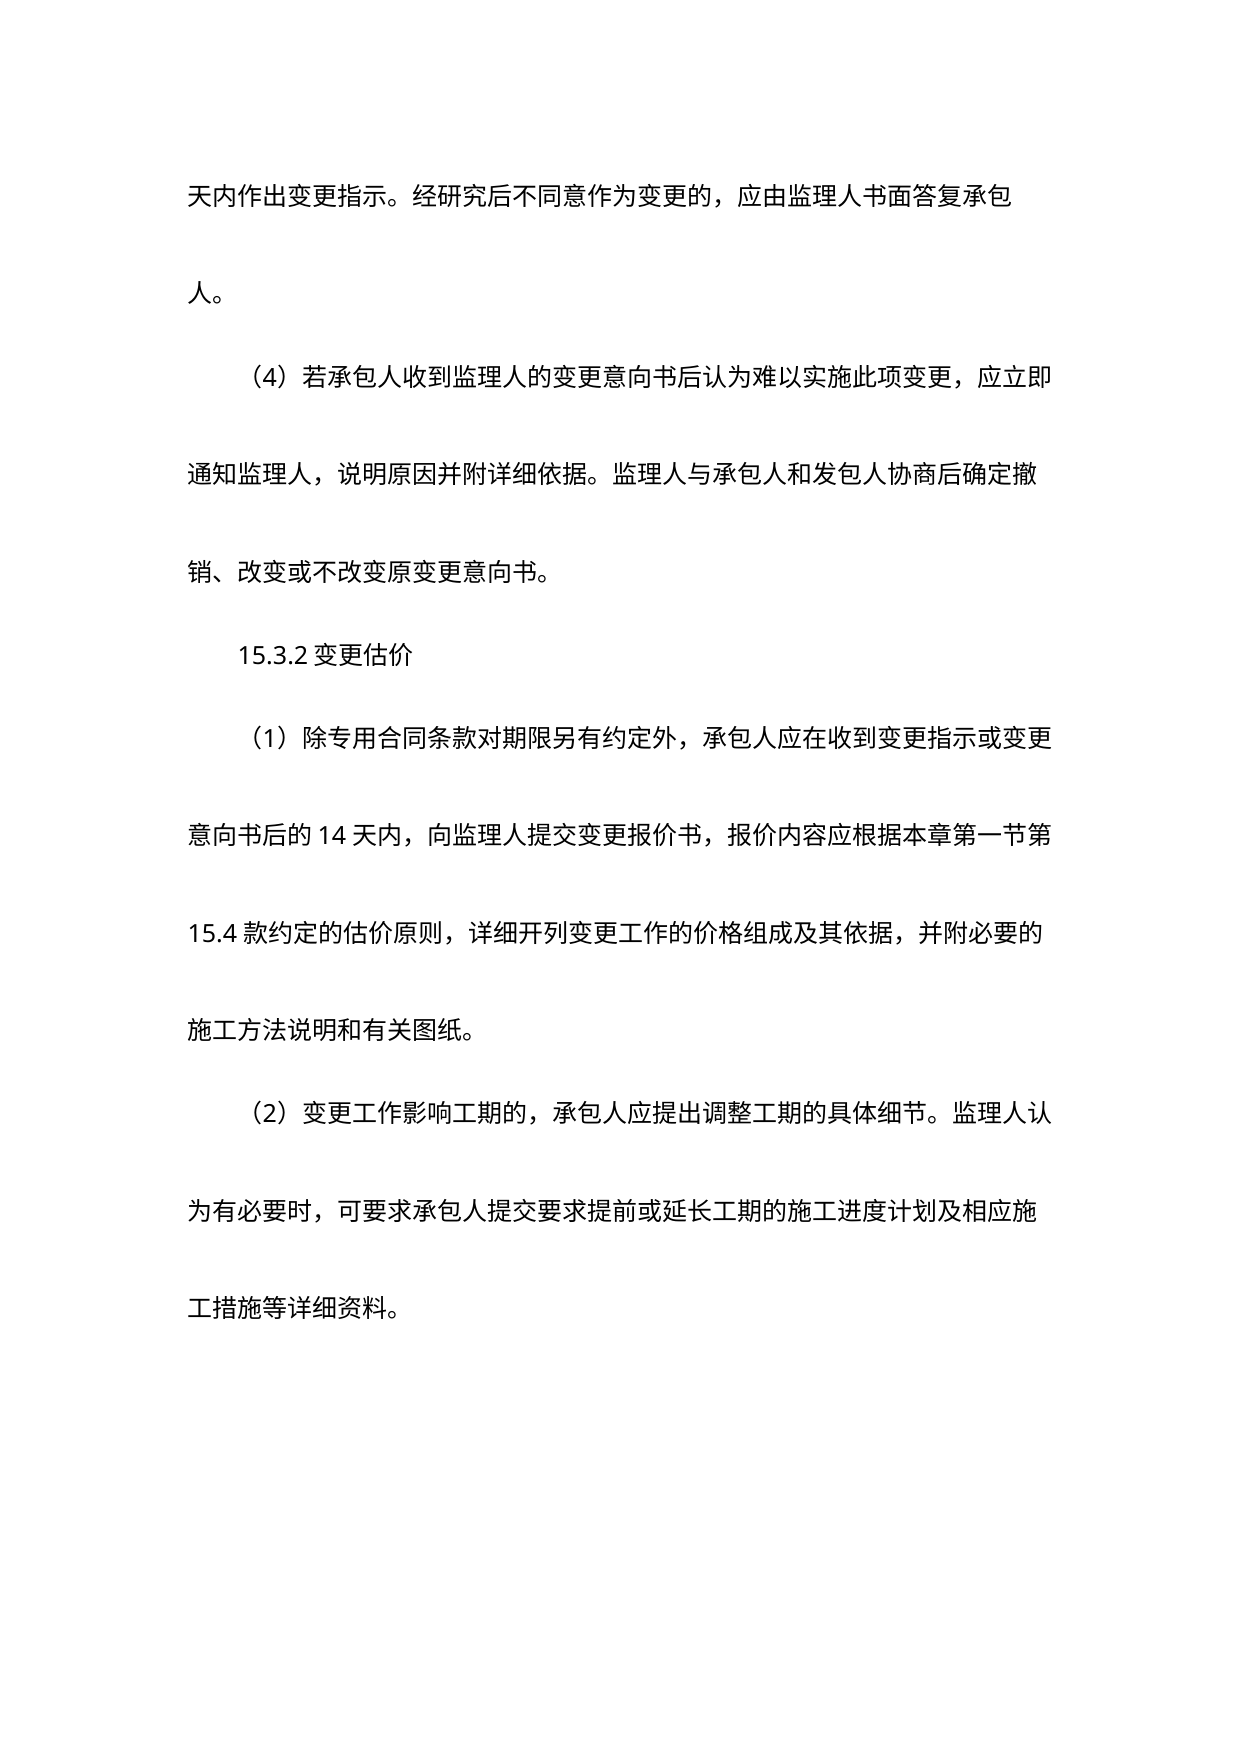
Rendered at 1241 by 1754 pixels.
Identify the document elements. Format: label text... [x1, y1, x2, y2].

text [187, 162, 1053, 324]
text （1）除专用合同条款对期限另有约定外，承包人应在收到变更指示或变更意向书后的14 天内，向监理人提交变更报价书，报价内容应根据本章第一节第15.4 款约定的估价原则，详细开列变更工作的价格组成及其依据，并附必要的施工方法说明和有关图纸。 [187, 704, 1053, 1061]
text （2）变更工作影响工期的，承包人应提出调整工期的具体细节。监理人认为有必要时，可要求承包人提交要求提前或延长工期的施工进度计划及相应施工措施等详细资料。 [187, 1079, 1053, 1339]
text 15.3.2变更估价 [187, 621, 1053, 686]
text （4）若承包人收到监理人的变更意向书后认为难以实施此项变更，应立即通知监理人，说明原因并附详细依据。监理人与承包人和发包人协商后确定撤销、改变或不改变原变更意向书。 [187, 343, 1053, 603]
